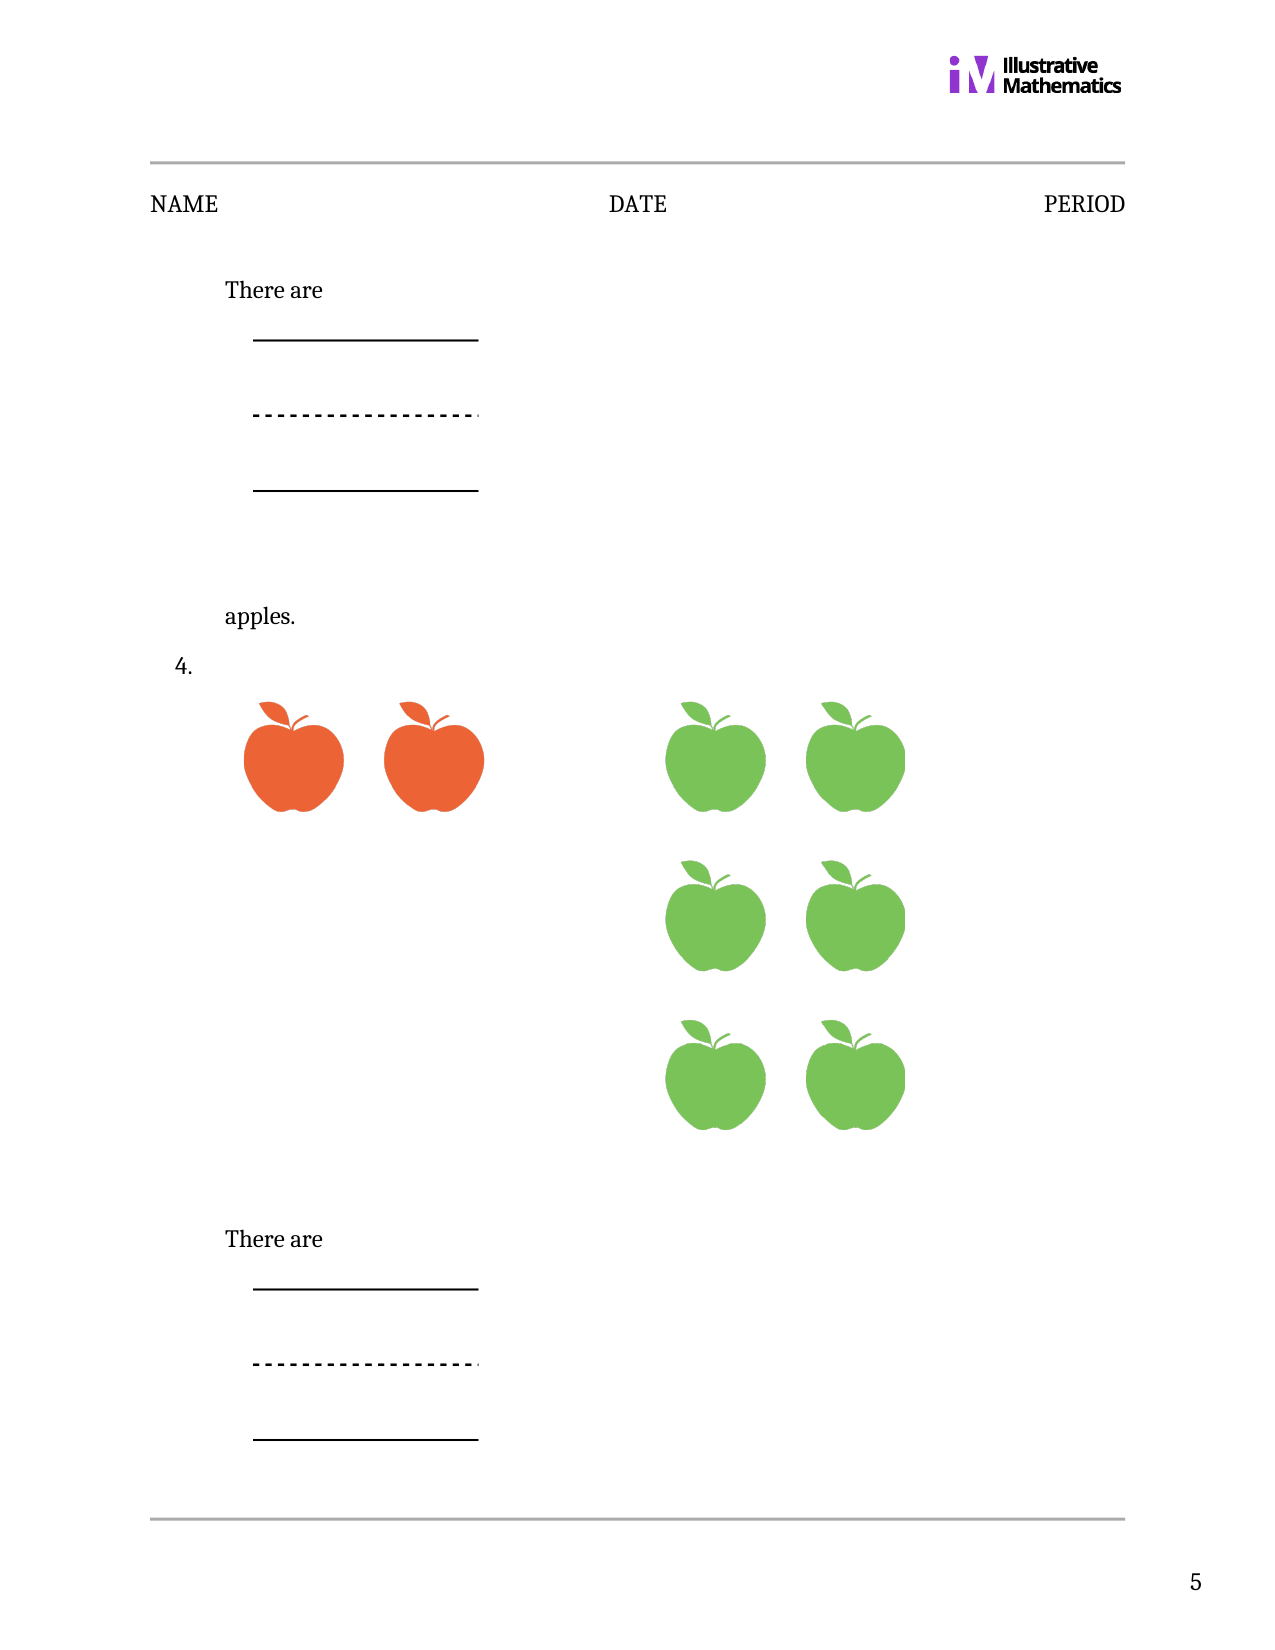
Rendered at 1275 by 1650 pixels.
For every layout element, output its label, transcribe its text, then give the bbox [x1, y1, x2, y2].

list There are [175, 1139, 1125, 1254]
list apples. [175, 516, 1125, 631]
picture [243, 1275, 488, 1455]
picture [243, 701, 905, 1130]
picture [243, 325, 488, 506]
list There are [175, 247, 1125, 305]
picture [949, 55, 1121, 93]
